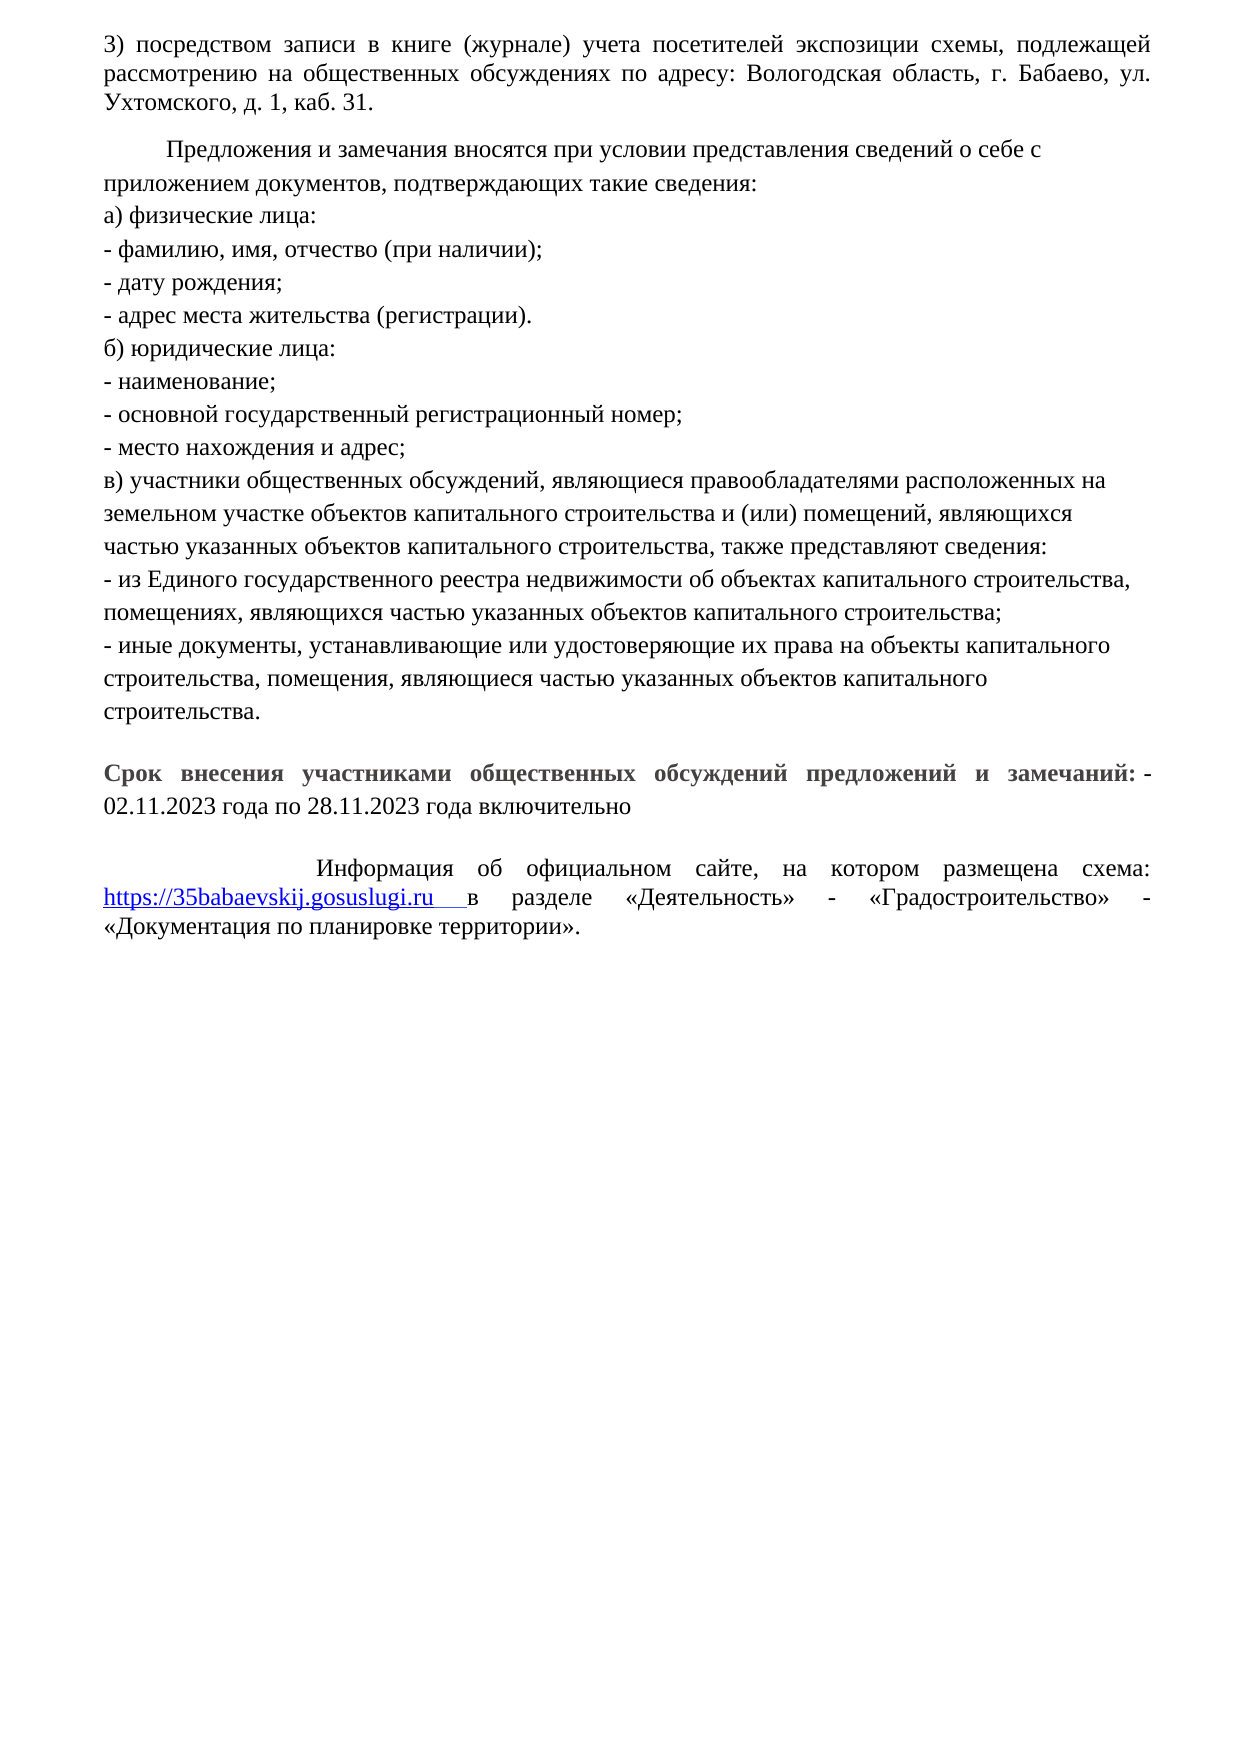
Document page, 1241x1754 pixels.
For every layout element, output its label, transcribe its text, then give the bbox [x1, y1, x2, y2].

text - из Единого государственного реестра недвижимости об объектах капитального строительства, помещениях, являющихся частью указанных объектов капитального строительства; [103, 564, 1152, 626]
text а) физические лица: [103, 201, 1152, 229]
text - место нахождения и адрес; [103, 432, 1152, 461]
text - основной государственный регистрационный номер; [103, 399, 1152, 427]
text б) юридические лица: [103, 333, 1152, 361]
text Предложения и замечания вносятся при условии представления сведений о себе с приложением документов, подтверждающих такие сведения: [103, 134, 1152, 196]
text - иные документы, устанавливающие или удостоверяющие их права на объекты капитального строительства, помещения, являющиеся частью указанных объектов капитального строительства. [103, 630, 1152, 725]
text - адрес места жительства (регистрации). [103, 300, 1152, 328]
text Информация об официальном сайте, на котором размещена схема: https://35babaevskij.gosuslugi.ru в разделе «Деятельность» - «Градостроительство» - «Документация по планировке территории». [103, 853, 1152, 939]
text Срок внесения участниками общественных обсуждений предложений и замечаний: -02.11.2023 года по 28.11.2023 года включительно [103, 758, 1152, 820]
text - наименование; [103, 366, 1152, 394]
text 3) посредством записи в книге (журнале) учета посетителей экспозиции схемы, подлежащей рассмотрению на общественных обсуждениях по адресу: Вологодская область, г. Бабаево, ул. Ухтомского, д. 1, каб. 31. [103, 29, 1152, 116]
text в) участники общественных обсуждений, являющиеся правообладателями расположенных на земельном участке объектов капитального строительства и (или) помещений, являющихся частью указанных объектов капитального строительства, также представляют сведения: [103, 465, 1152, 559]
text - дату рождения; [103, 267, 1152, 295]
text - фамилию, имя, отчество (при наличии); [103, 234, 1152, 262]
